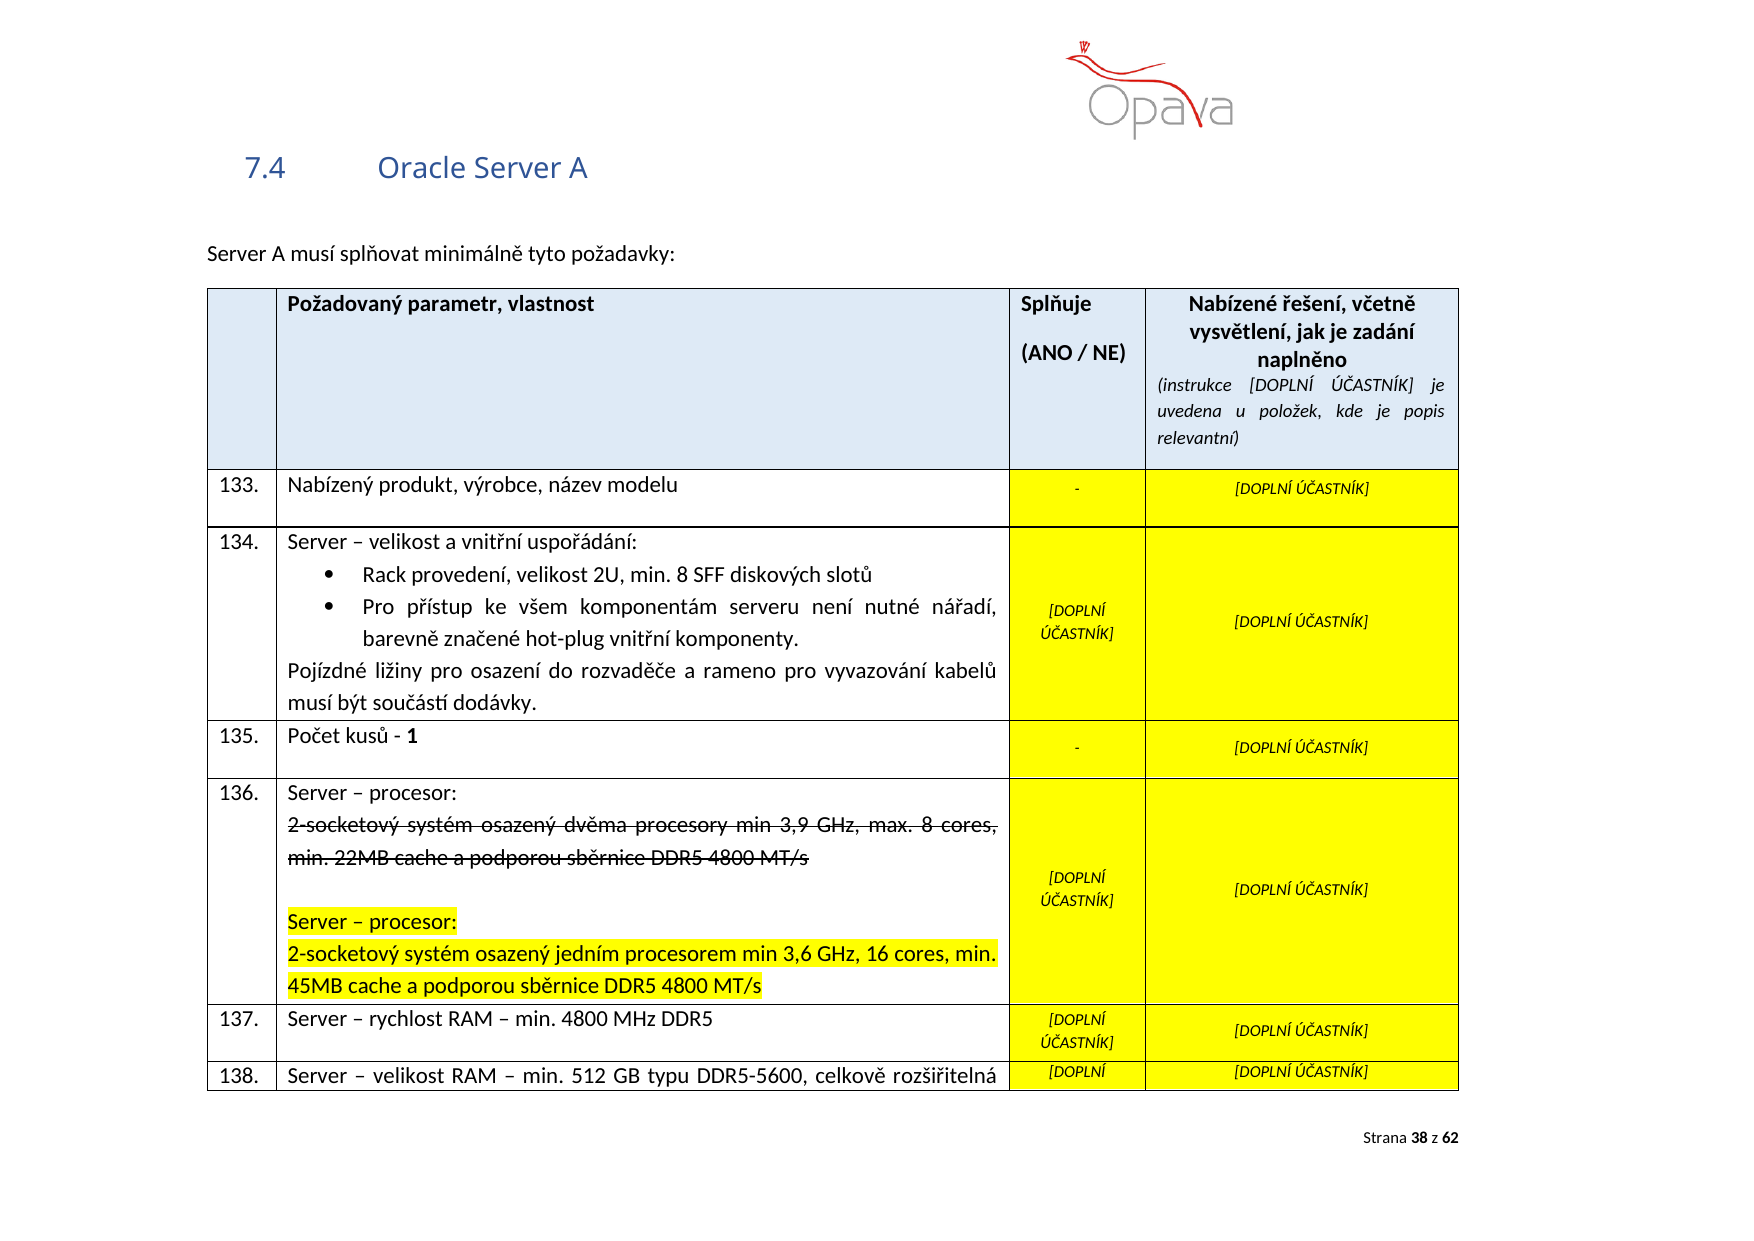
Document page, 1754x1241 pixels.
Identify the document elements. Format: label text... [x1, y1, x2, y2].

table_header Požadovaný parametr, vlastnost [277, 289, 1009, 469]
table_cell [208, 470, 276, 526]
table_cell Server – rychlost RAM – min. 4800 MHz DDR5 [277, 1005, 1009, 1061]
table_header [208, 289, 276, 469]
table_cell [DOPLNÍ ÚČASTNÍK] [1146, 1005, 1458, 1061]
table_cell [208, 528, 276, 720]
table_cell Server – velikost a vnitřní uspořádání: Rack provedení, velikost 2U, min. 8 SFF diskových slotů Pro přístup ke všem komponentám serveru není nutné nářadí, barevně značené hot-plug vnitřní komponenty. Pojízdné ližiny pro osazení do rozvaděče a rameno pro vyvazování kabelů musí být součástí dodávky. [277, 528, 1009, 720]
table_cell Počet kusů - 1 [277, 721, 1009, 777]
table_cell [DOPLNÍ ÚČASTNÍK] [1146, 721, 1458, 777]
table_cell Nabízený produkt, výrobce, název modelu [277, 470, 1009, 526]
text Server A musí splňovat minimálně tyto požadavky: [207, 239, 1458, 267]
table_cell [DOPLNÍ ÚČASTNÍK] [1146, 470, 1458, 526]
table_cell - [1010, 721, 1145, 777]
table_cell [DOPLNÍ ÚČASTNÍK] [1146, 528, 1458, 720]
table_cell [DOPLNÍ ÚČASTNÍK] [1146, 779, 1458, 1003]
table_cell [DOPLNÍ ÚČASTNÍK] [1010, 779, 1145, 1003]
subtitle Oracle Server A [244, 148, 1458, 187]
table_cell [208, 721, 276, 777]
table_header Splňuje (ANO / NE) [1010, 289, 1145, 469]
table_cell Server – procesor: 2-socketový systém osazený dvěma procesory min 3,9 GHz, max. 8 cores, min. 22MB cache a podporou sběrnice DDR5 4800 MT/s Server – procesor: 2-socketový systém osazený jedním procesorem min 3,6 GHz, 16 cores, min. 45MB cache a podporou sběrnice DDR5 4800 MT/s [277, 779, 1009, 1003]
table_cell [208, 1005, 276, 1061]
table_cell - [1010, 470, 1145, 526]
table_cell [208, 779, 276, 1003]
table_cell [DOPLNÍ ÚČASTNÍK] [1010, 1062, 1145, 1089]
table_cell [DOPLNÍ ÚČASTNÍK] [1010, 528, 1145, 720]
table_cell [DOPLNÍ ÚČASTNÍK] [1146, 1062, 1458, 1089]
picture [1057, 32, 1242, 147]
table_cell [208, 1062, 276, 1089]
table_cell [DOPLNÍ ÚČASTNÍK] [1010, 1005, 1145, 1061]
table_cell Server – velikost RAM – min. 512 GB typu DDR5-5600, celkově rozšiřitelná až na 8TB [277, 1062, 1009, 1089]
table_header Nabízené řešení, včetně vysvětlení, jak je zadání naplněno (instrukce [DOPLNÍ ÚČASTNÍK] je uvedena u položek, kde je popis relevantní) [1146, 289, 1458, 469]
